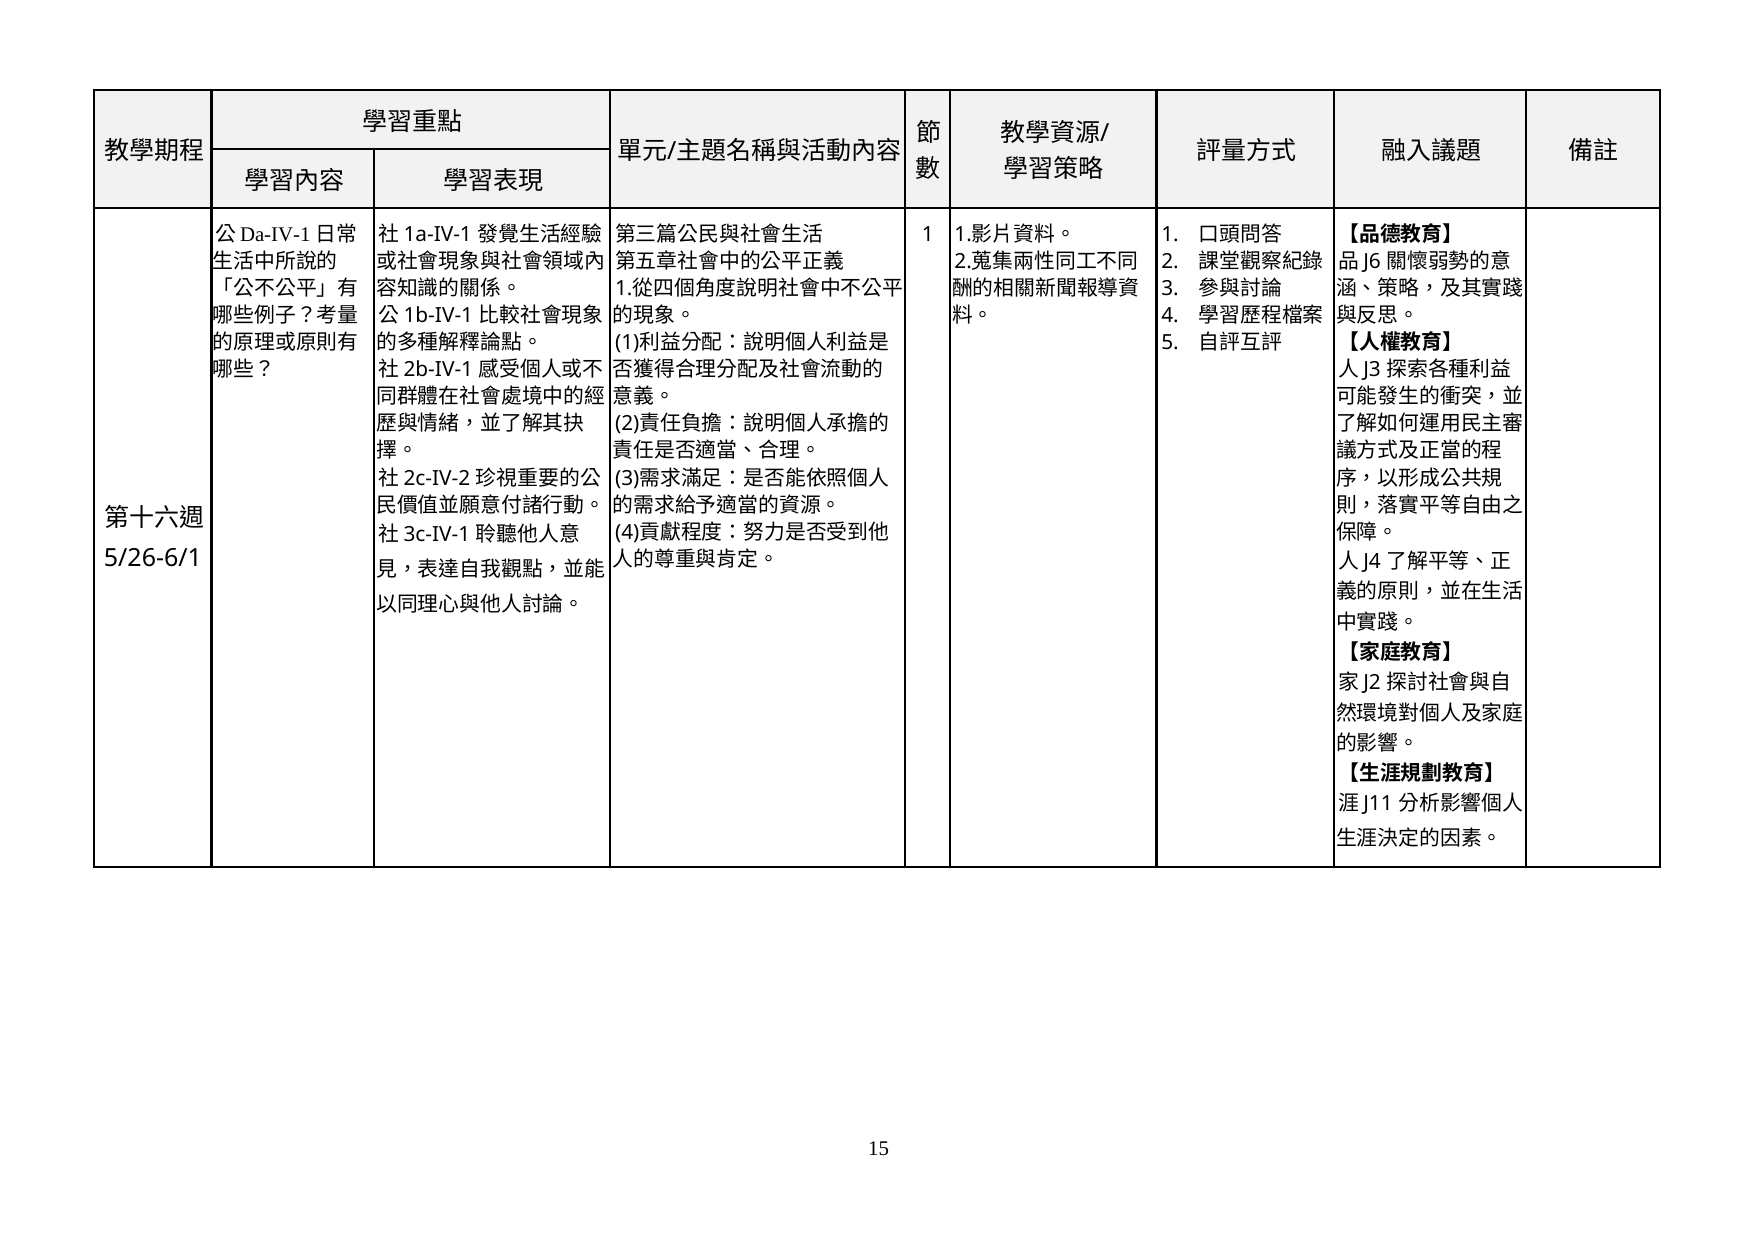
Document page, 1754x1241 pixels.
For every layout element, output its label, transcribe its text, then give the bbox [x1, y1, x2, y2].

table_header 備註 [1527, 91, 1659, 207]
table_header 教學資源/ 學習策略 [951, 91, 1155, 207]
table_header 融入議題 [1335, 91, 1525, 207]
table_header 單元/主題名稱與活動內容 [611, 91, 904, 207]
table_cell 【品德教育】 品J6 關懷弱勢的意涵、策略，及其實踐與反思。 【人權教育】 人J3 探索各種利益可能發生的衝突，並了解如何運用民主審議方式及正當的程序，以形成公共規則，落實平等自由之保障。 人J4 了解平等、正義的原則，並在生活中實踐。 【家庭教育】 家J2 探討社會與自然環境對個人及家庭的影響。 【生涯規劃教育】 涯J11 分析影響個人生涯決定的因素。 [1335, 209, 1525, 866]
table_cell 1.影片資料。 2.蒐集兩性同工不同酬的相關新聞報導資料。 [951, 209, 1155, 866]
table_cell 第三篇公民與社會生活 第五章社會中的公平正義 1.從四個角度說明社會中不公平的現象。 (1)利益分配：說明個人利益是否獲得合理分配及社會流動的意義。 (2)責任負擔：說明個人承擔的責任是否適當、合理。 (3)需求滿足：是否能依照個人的需求給予適當的資源。 (4)貢獻程度：努力是否受到他人的尊重與肯定。 [611, 209, 904, 866]
table_cell [1527, 209, 1659, 866]
table_cell 公Da-IV-1 日常生活中所說的「公不公平」有哪些例子？考量的原理或原則有哪些？ [213, 209, 373, 866]
table_cell 社1a-IV-1 發覺生活經驗或社會現象與社會領域內容知識的關係。 公1b-IV-1 比較社會現象的多種解釋論點。 社2b-IV-1 感受個人或不同群體在社會處境中的經歷與情緒，並了解其抉擇。 社2c-IV-2 珍視重要的公民價值並願意付諸行動。 社3c-IV-1 聆聽他人意見，表達自我觀點，並能以同理心與他人討論。 [375, 209, 609, 866]
table_cell 1 [906, 209, 949, 866]
table_header 節數 [906, 91, 949, 207]
table_header 學習重點 [213, 91, 609, 148]
table_cell 學習表現 [375, 150, 609, 207]
table_cell 第十六週5/26-6/1 [95, 209, 210, 866]
table_header 教學期程 [95, 91, 210, 207]
table_header 評量方式 [1158, 91, 1333, 207]
table_cell 口頭問答 課堂觀察紀錄 參與討論 學習歷程檔案 自評互評 [1158, 209, 1333, 866]
table_cell 學習內容 [213, 150, 373, 207]
